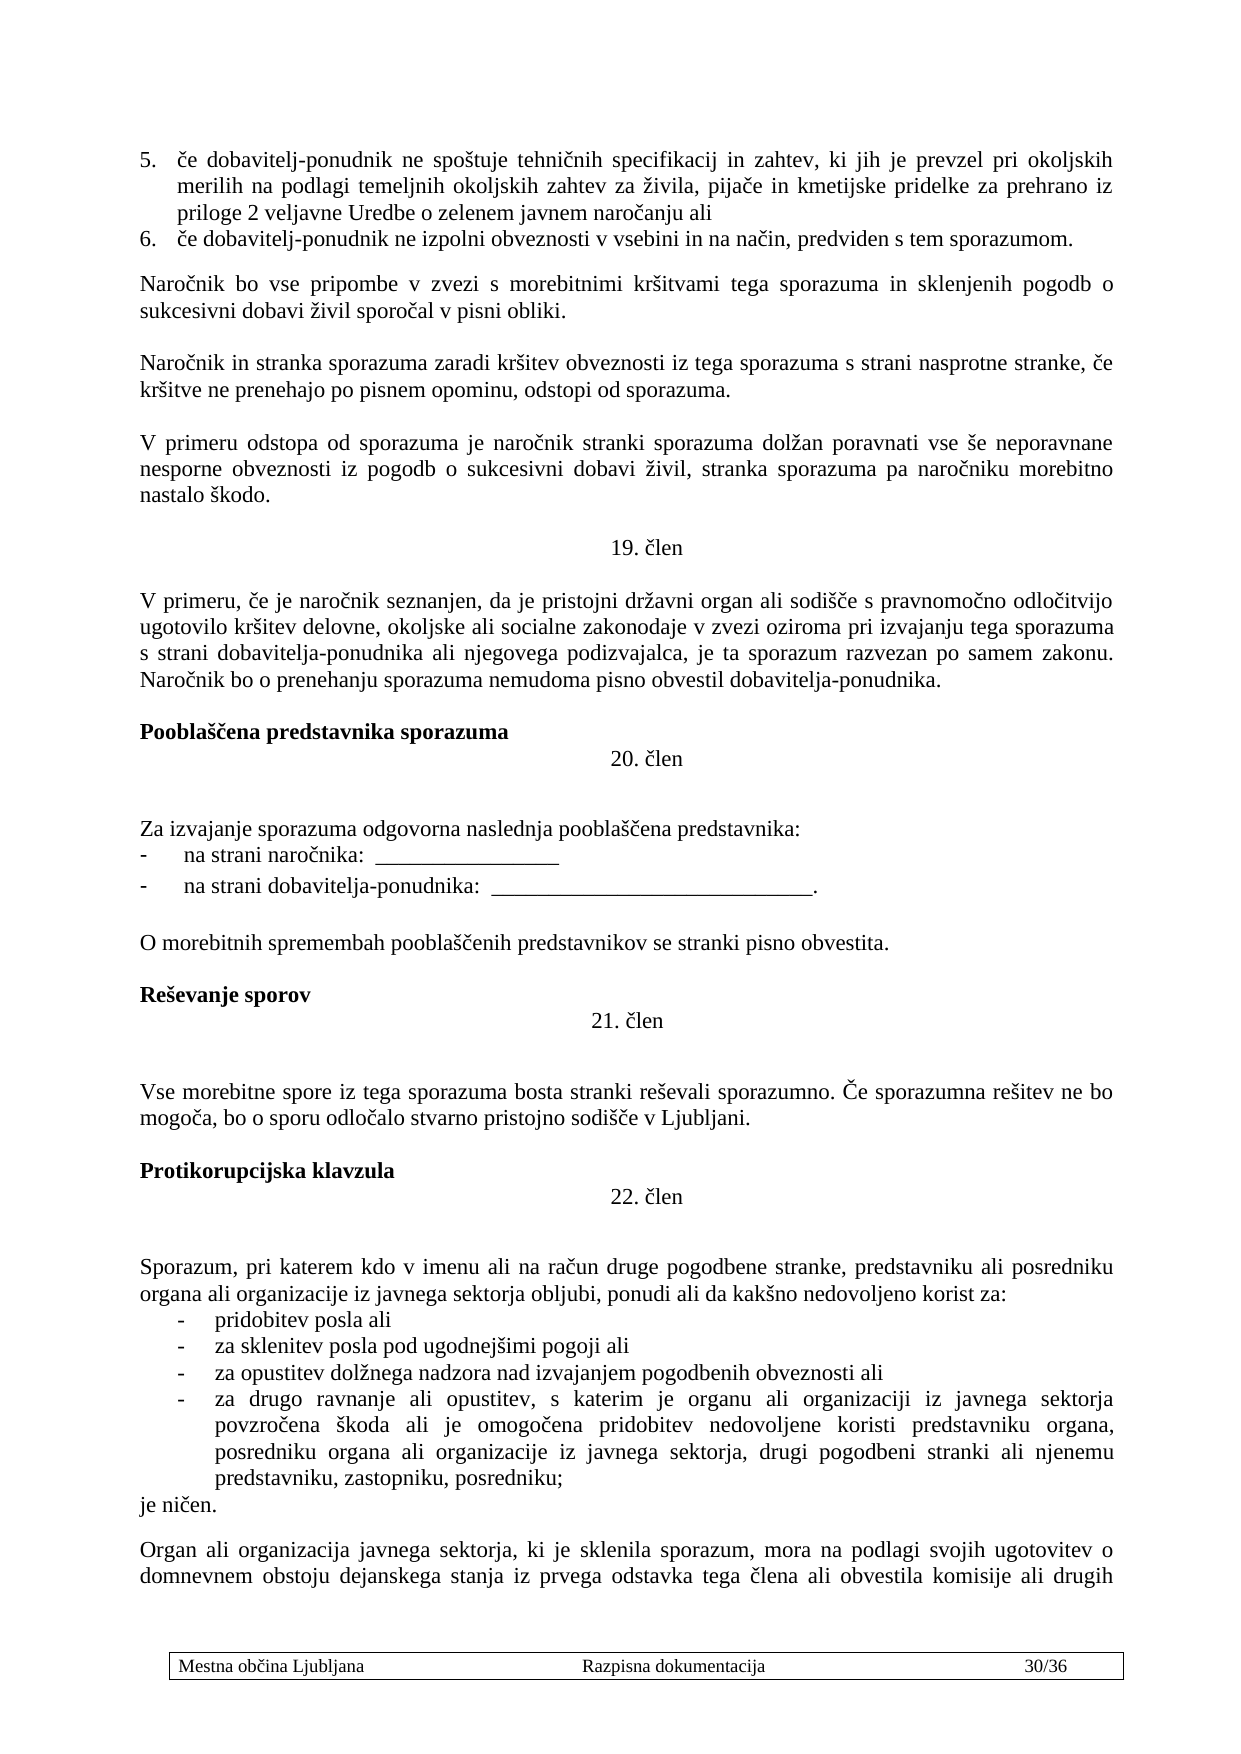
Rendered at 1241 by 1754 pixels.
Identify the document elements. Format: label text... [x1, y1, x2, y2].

text Naročnik bo vse pripombe v zvezi s morebitnimi kršitvami tega sporazuma in sklenjenih pogodb o sukcesivni dobavi živil sporočal v pisni obliki. [139, 270, 1115, 323]
text 21. člen [139, 1008, 1115, 1034]
text O morebitnih spremembah pooblaščenih predstavnikov se stranki pisno obvestita. [139, 928, 1115, 955]
text V primeru, če je naročnik seznanjen, da je pristojni državni organ ali sodišče s pravnomočno odločitvijo ugotovilo kršitev delovne, okoljske ali socialne zakonodaje v zvezi oziroma pri izvajanju tega sporazuma s strani dobavitelja-ponudnika ali njegovega podizvajalca, je ta sporazum razvezan po samem zakonu. Naročnik bo o prenehanju sporazuma nemudoma pisno obvestil dobavitelja-ponudnika. [139, 587, 1115, 692]
list pridobitev posla ali [177, 1306, 1115, 1332]
text Vse morebitne spore iz tega sporazuma bosta stranki reševali sporazumno. Če sporazumna rešitev ne bo mogoča, bo o sporu odločalo stvarno pristojno sodišče v Ljubljani. [139, 1078, 1115, 1131]
text Za izvajanje sporazuma odgovorna naslednja pooblaščena predstavnika: [139, 815, 1115, 841]
list če dobavitelj-ponudnik ne izpolni obveznosti v vsebini in na način, predviden s tem sporazumom. [139, 225, 1115, 251]
text 22. člen [178, 1183, 1115, 1209]
list za opustitev dolžnega nadzora nad izvajanjem pogodbenih obveznosti ali [177, 1359, 1115, 1385]
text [139, 1536, 1115, 1589]
list na strani dobavitelja-ponudnika: ____________________________. [139, 872, 1115, 898]
list na strani naročnika: ________________ [139, 841, 1115, 868]
text je ničen. [139, 1491, 1115, 1517]
text 19. člen [178, 534, 1115, 560]
list za drugo ravnanje ali opustitev, s katerim je organu ali organizaciji iz javnega sektorja povzročena škoda ali je omogočena pridobitev nedovoljene koristi predstavniku organa, posredniku organa ali organizacije iz javnega sektorja, drugi pogodbeni stranki ali njenemu predstavniku, zastopniku, posredniku; [177, 1385, 1115, 1491]
text Reševanje sporov [139, 981, 1115, 1008]
text Sporazum, pri katerem kdo v imenu ali na račun druge pogodbene stranke, predstavniku ali posredniku organa ali organizacije iz javnega sektorja obljubi, ponudi ali da kakšno nedovoljeno korist za: [139, 1253, 1115, 1306]
text 20. člen [178, 745, 1115, 771]
text V primeru odstopa od sporazuma je naročnik stranki sporazuma dolžan poravnati vse še neporavnane nesporne obveznosti iz pogodb o sukcesivni dobavi živil, stranka sporazuma pa naročniku morebitno nastalo škodo. [139, 428, 1115, 508]
text Protikorupcijska klavzula [139, 1157, 1115, 1183]
list za sklenitev posla pod ugodnejšimi pogoji ali [177, 1332, 1115, 1359]
text Naročnik in stranka sporazuma zaradi kršitev obveznosti iz tega sporazuma s strani nasprotne stranke, če kršitve ne prenehajo po pisnem opominu, odstopi od sporazuma. [139, 349, 1115, 402]
text Pooblaščena predstavnika sporazuma [139, 718, 1115, 745]
list če dobavitelj-ponudnik ne spoštuje tehničnih specifikacij in zahtev, ki jih je prevzel pri okoljskih merilih na podlagi temeljnih okoljskih zahtev za živila, pijače in kmetijske pridelke za prehrano iz priloge 2 veljavne Uredbe o zelenem javnem naročanju ali [139, 146, 1115, 225]
